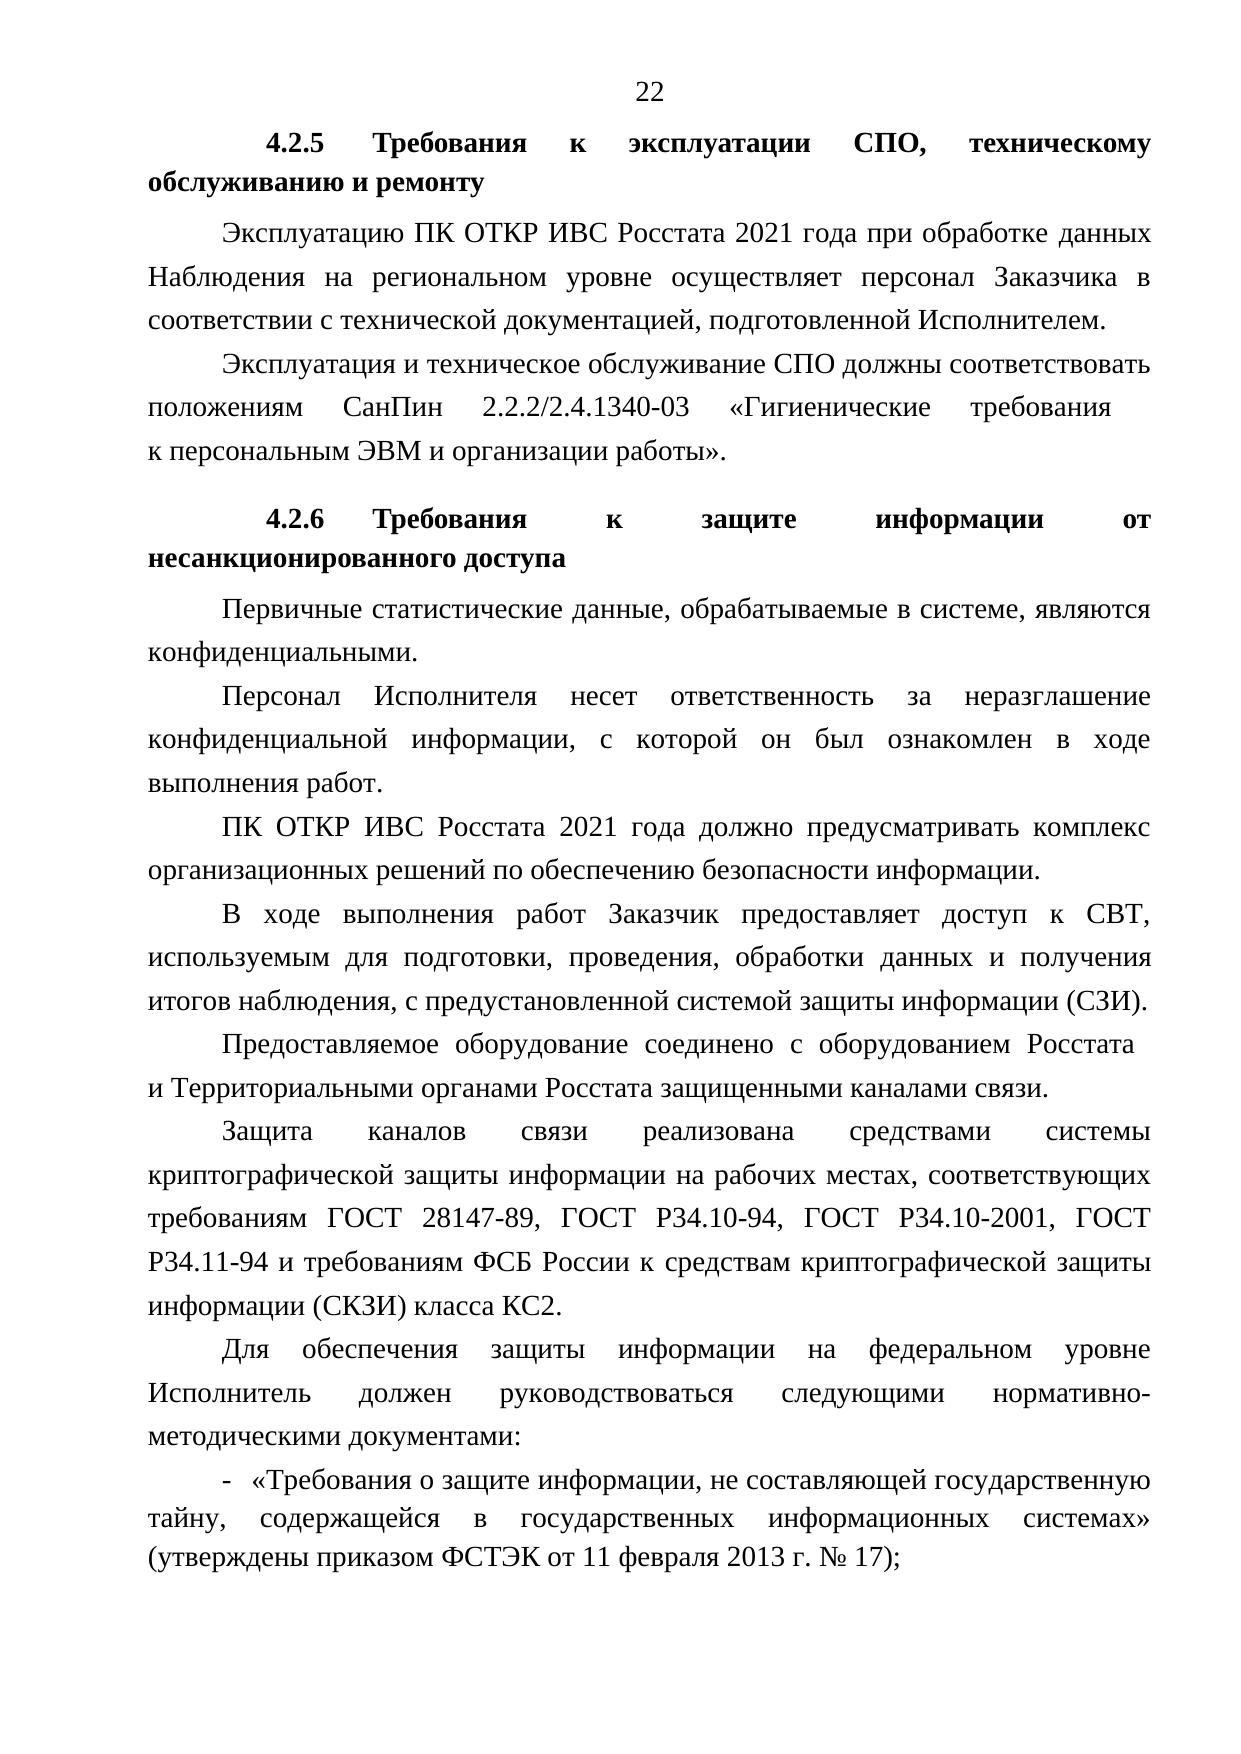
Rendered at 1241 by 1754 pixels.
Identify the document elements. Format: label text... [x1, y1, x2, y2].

text Защита каналов связи реализована средствами системы криптографической защиты информации на рабочих местах, соответствующих требованиям ГОСТ 28147-89, ГОСТ Р34.10-94, ГОСТ Р34.10-2001, ГОСТ Р34.11-94 и требованиям ФСБ России к средствам криптографической защиты информации (СКЗИ) класса КС2. [148, 1113, 1152, 1321]
text - «Требования о защите информации, не составляющей государственную тайну, содержащейся в государственных информационных системах» (утверждены приказом ФСТЭК от 11 февраля 2013 г. № 17); [148, 1462, 1152, 1572]
text Первичные статистические данные, обрабатываемые в системе, являются конфиденциальными. [148, 591, 1152, 668]
text Предоставляемое оборудование соединено с оборудованием Росстата и Территориальными органами Росстата защищенными каналами связи. [148, 1026, 1152, 1103]
text В ходе выполнения работ Заказчик предоставляет доступ к СВТ, используемым для подготовки, проведения, обработки данных и получения итогов наблюдения, с предустановленной системой защиты информации (СЗИ). [148, 896, 1152, 1016]
text Эксплуатацию ПК ОТКР ИВС Росстата 2021 года при обработке данных Наблюдения на региональном уровне осуществляет персонал Заказчика в соответствии с технической документацией, подготовленной Исполнителем. [148, 215, 1152, 336]
text Для обеспечения защиты информации на федеральном уровне Исполнитель должен руководствоваться следующими нормативно-методическими документами: [148, 1331, 1152, 1452]
text Эксплуатация и техническое обслуживание СПО должны соответствовать положениям СанПин 2.2.2/2.4.1340-03 «Гигиенические требования к персональным ЭВМ и организации работы». [148, 346, 1152, 466]
text ПК ОТКР ИВС Росстата 2021 года должно предусматривать комплекс организационных решений по обеспечению безопасности информации. [148, 809, 1152, 886]
list Требования к защите информации от несанкционированного доступа [148, 501, 1152, 573]
text Персонал Исполнителя несет ответственность за неразглашение конфиденциальной информации, с которой он был ознакомлен в ходе выполнения работ. [148, 678, 1152, 799]
list Требования к эксплуатации СПО, техническому обслуживанию и ремонту [148, 126, 1152, 198]
